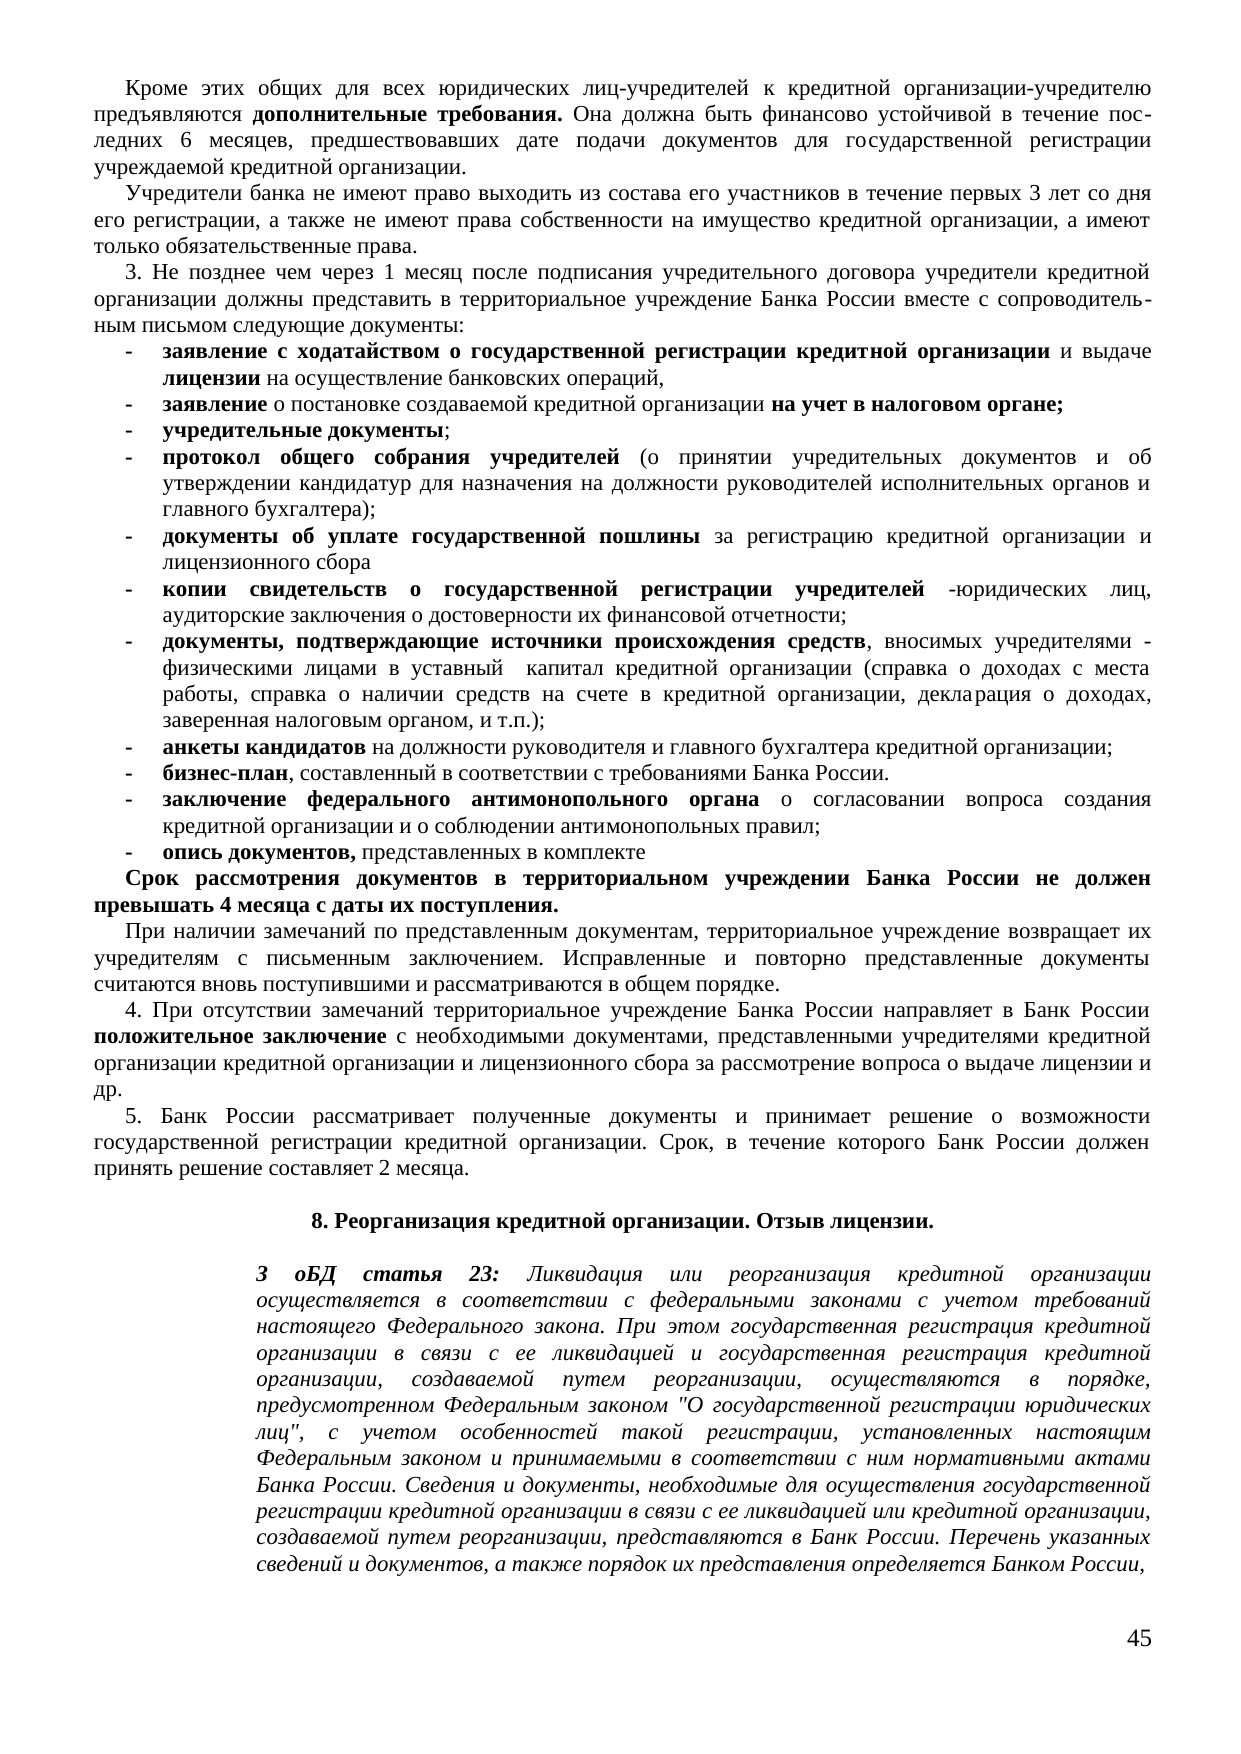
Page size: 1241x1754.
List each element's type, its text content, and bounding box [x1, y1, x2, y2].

text 3. Не позднее чем через 1 месяц после подписания учредительного договора учредители кредитной организации должны представить в территориальное учреждение Банка России вместе с сопроводительным письмом следующие документы: [94, 258, 1152, 337]
text 5. Банк России рассматривает полученные документы и принимает решение о возможности государственной регистрации кредитной организации. Срок, в течение которого Банк России должен принять решение составляет 2 месяца. [94, 1102, 1152, 1181]
list бизнес-план, составленный в соответствии с требованиями Банка России. [125, 759, 1152, 785]
text При наличии замечаний по представленным документам, территориальное учреждение возвращает их учредителям с письменным заключением. Исправленные и повторно представленные документы считаются вновь поступившими и рассматриваются в общем порядке. [94, 917, 1152, 996]
list заявление с ходатайством о государственной регистрации кредитной организации и выдаче лицензии на осуществление банковских операций, [125, 337, 1152, 390]
text З оБД статья 23: Ликвидация или реорганизация кредитной организации осуществляется в соответствии с федеральными законами с учетом требований настоящего Федерального закона. При этом государственная регистрация кредитной организации в связи с ее ликвидацией и государственная регистрация кредитной организации, создаваемой путем реорганизации, осуществляются в порядке, предусмотренном Федеральным законом "О государственной регистрации юридических лиц", с учетом особенностей такой регистрации, установленных настоящим Федеральным законом и принимаемыми в соответствии с ним нормативными актами Банка России. Сведения и документы, необходимые для осуществления государственной регистрации кредитной организации в связи с ее ликвидацией или кредитной организации, создаваемой путем реорганизации, представляются в Банк России. Перечень указанных сведений и документов, а также порядок их представления определяется Банком России, [256, 1260, 1152, 1576]
list копии свидетельств о государственной регистрации учредителей -юридических лиц, аудиторские заключения о достоверности их финансовой отчетности; [125, 574, 1152, 627]
list протокол общего собрания учредителей (о принятии учредительных документов и об утверждении кандидатур для назначения на должности руководителей исполнительных органов и главного бухгалтера); [125, 443, 1152, 522]
list документы об уплате государственной пошлины за регистрацию кредитной организации и лицензионного сбора [125, 522, 1152, 574]
text Учредители банка не имеют право выходить из состава его участников в течение первых 3 лет со дня его регистрации, а также не имеют права собственности на имущество кредитной организации, а имеют только обязательственные права. [94, 179, 1152, 258]
text Кроме этих общих для всех юридических лиц-учредителей к кредитной организации-учредителю предъявляются дополнительные требования. Она должна быть финансово устойчивой в течение последних 6 месяцев, предшествовавших дате подачи документов для государственной регистрации учреждаемой кредитной организации. [94, 74, 1152, 179]
text 4. При отсутствии замечаний территориальное учреждение Банка России направляет в Банк России положительное заключение с необходимыми документами, представленными учредителями кредитной организации кредитной организации и лицензионного сбора за рассмотрение вопроса о выдаче лицензии и др. [94, 996, 1152, 1102]
text Срок рассмотрения документов в территориальном учреждении Банка России не должен превышать 4 месяца с даты их поступления. [94, 864, 1152, 917]
list опись документов, представленных в комплекте [125, 838, 1152, 864]
list анкеты кандидатов на должности руководителя и главного бухгалтера кредитной организации; [125, 733, 1152, 759]
list учредительные документы; [125, 416, 1152, 443]
list заключение федерального антимонопольного органа о согласовании вопроса создания кредитной организации и о соблюдении антимонопольных правил; [125, 785, 1152, 838]
list документы, подтверждающие источники происхождения средств, вносимых учредителями - физическими лицами в уставный капитал кредитной организации (справка о доходах с места работы, справка о наличии средств на счете в кредитной организации, декларация о доходах, заверенная налоговым органом, и т.п.); [125, 627, 1152, 733]
text 8. Реорганизация кредитной организации. Отзыв лицензии. [94, 1207, 1152, 1233]
list заявление о постановке создаваемой кредитной организации на учет в налоговом органе; [125, 390, 1152, 416]
